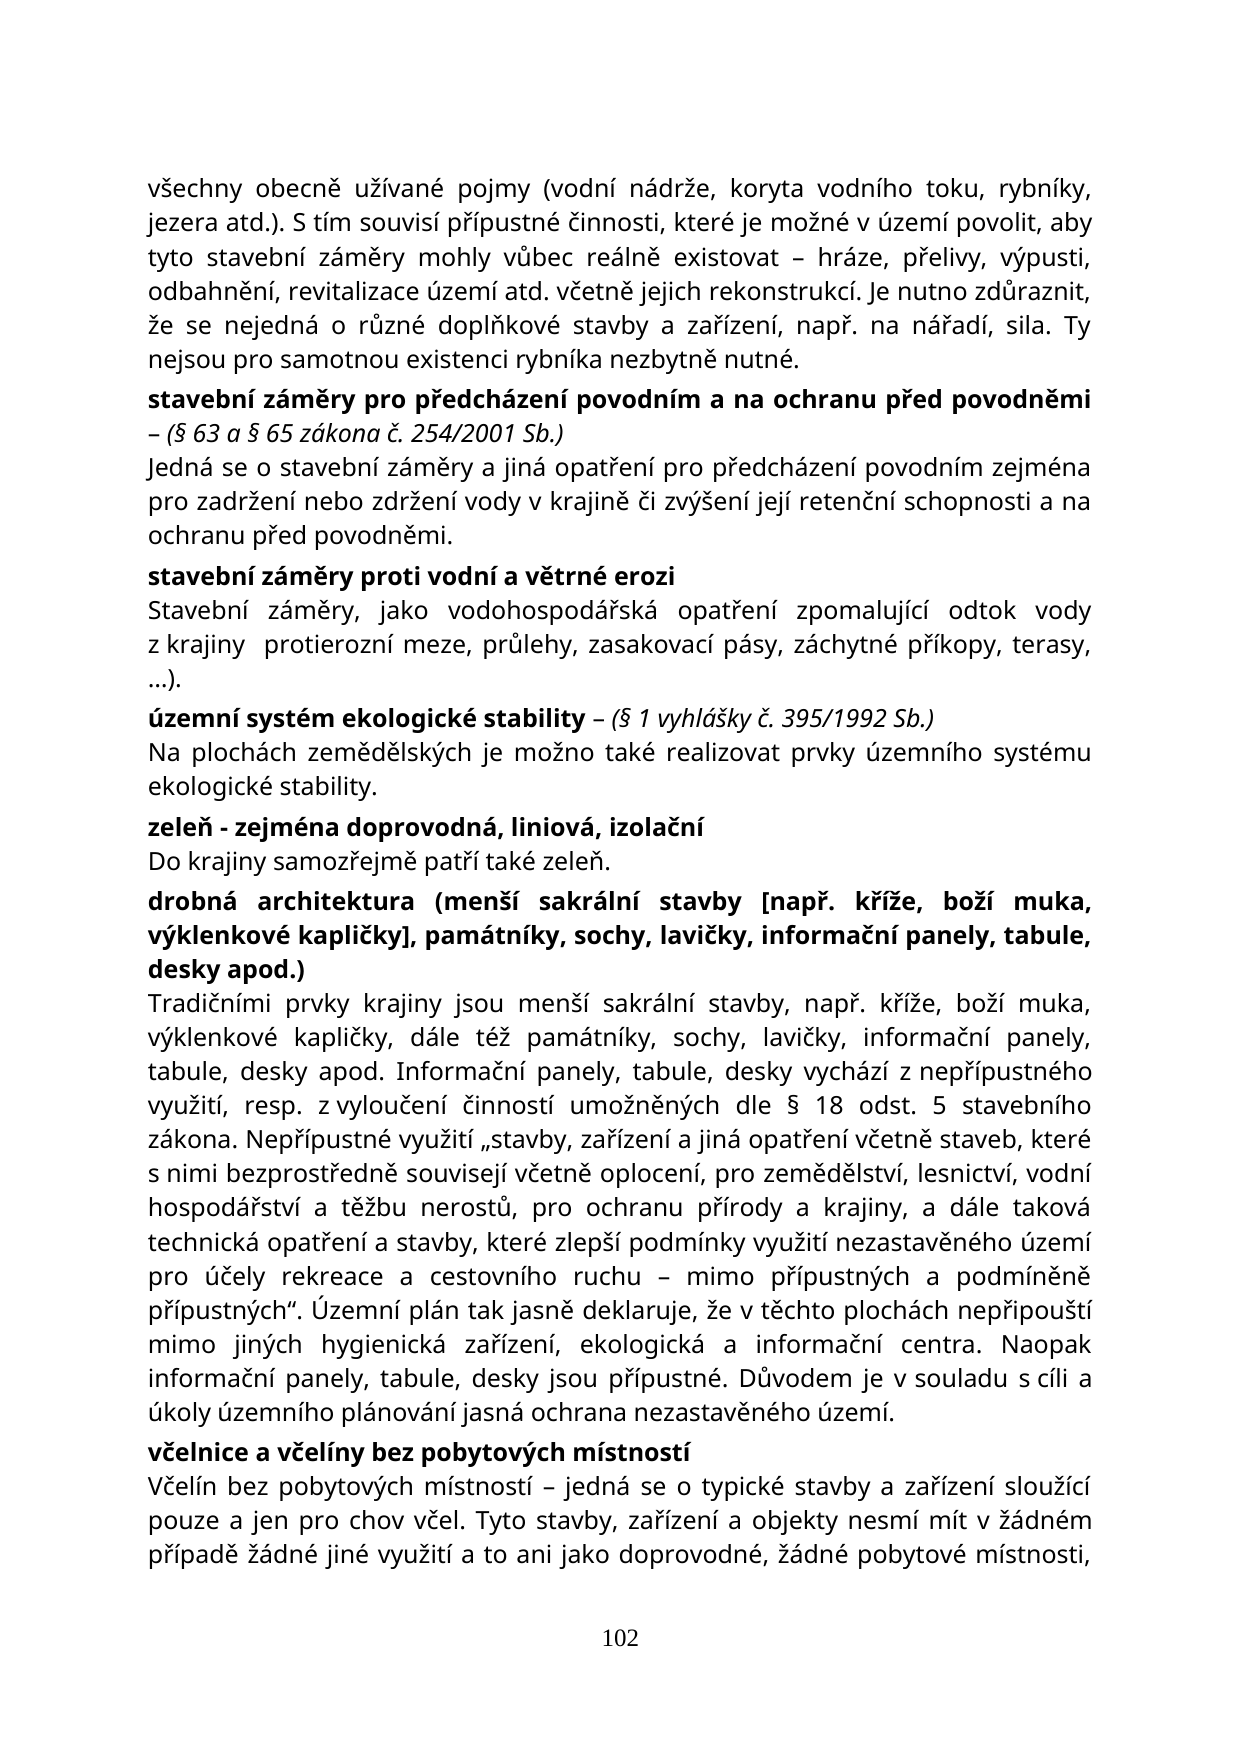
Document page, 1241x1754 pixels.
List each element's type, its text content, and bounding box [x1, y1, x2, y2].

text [148, 171, 1092, 375]
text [148, 1469, 1092, 1571]
text územní systém ekologické stability – (§ 1 vyhlášky č. 395/1992 Sb.) [148, 701, 1092, 735]
text stavební záměry proti vodní a větrné erozi [148, 558, 1092, 592]
text zeleň - zejména doprovodná, liniová, izolační [148, 809, 1092, 843]
text drobná architektura (menší sakrální stavby [např. kříže, boží muka, výklenkové kapličky], památníky, sochy, lavičky, informační panely, tabule, desky apod.) [148, 883, 1092, 986]
text včelnice a včelíny bez pobytových místností [148, 1435, 1092, 1469]
text Jedná se o stavební záměry a jiná opatření pro předcházení povodním zejména pro zadržení nebo zdržení vody v krajině či zvýšení její retenční schopnosti a na ochranu před povodněmi. [148, 450, 1092, 552]
text stavební záměry pro předcházení povodním a na ochranu před povodněmi – (§ 63 a § 65 zákona č. 254/2001 Sb.) [148, 382, 1092, 450]
text Do krajiny samozřejmě patří také zeleň. [148, 843, 1092, 877]
text Stavební záměry, jako vodohospodářská opatření zpomalující odtok vody z krajiny protierozní meze, průlehy, zasakovací pásy, záchytné příkopy, terasy, …). [148, 592, 1092, 694]
text Na plochách zemědělských je možno také realizovat prvky územního systému ekologické stability. [148, 735, 1092, 803]
text Tradičními prvky krajiny jsou menší sakrální stavby, např. kříže, boží muka, výklenkové kapličky, dále též památníky, sochy, lavičky, informační panely, tabule, desky apod. Informační panely, tabule, desky vychází z nepřípustného využití, resp. z vyloučení činností umožněných dle § 18 odst. 5 stavebního zákona. Nepřípustné využití „stavby, zařízení a jiná opatření včetně staveb, které s nimi bezprostředně souvisejí včetně oplocení, pro zemědělství, lesnictví, vodní hospodářství a těžbu nerostů, pro ochranu přírody a krajiny, a dále taková technická opatření a stavby, které zlepší podmínky využití nezastavěného území pro účely rekreace a cestovního ruchu – mimo přípustných a podmíněně přípustných“. Územní plán tak jasně deklaruje, že v těchto plochách nepřipouští mimo jiných hygienická zařízení, ekologická a informační centra. Naopak informační panely, tabule, desky jsou přípustné. Důvodem je v souladu s cíli a úkoly územního plánování jasná ochrana nezastavěného území. [148, 986, 1092, 1428]
